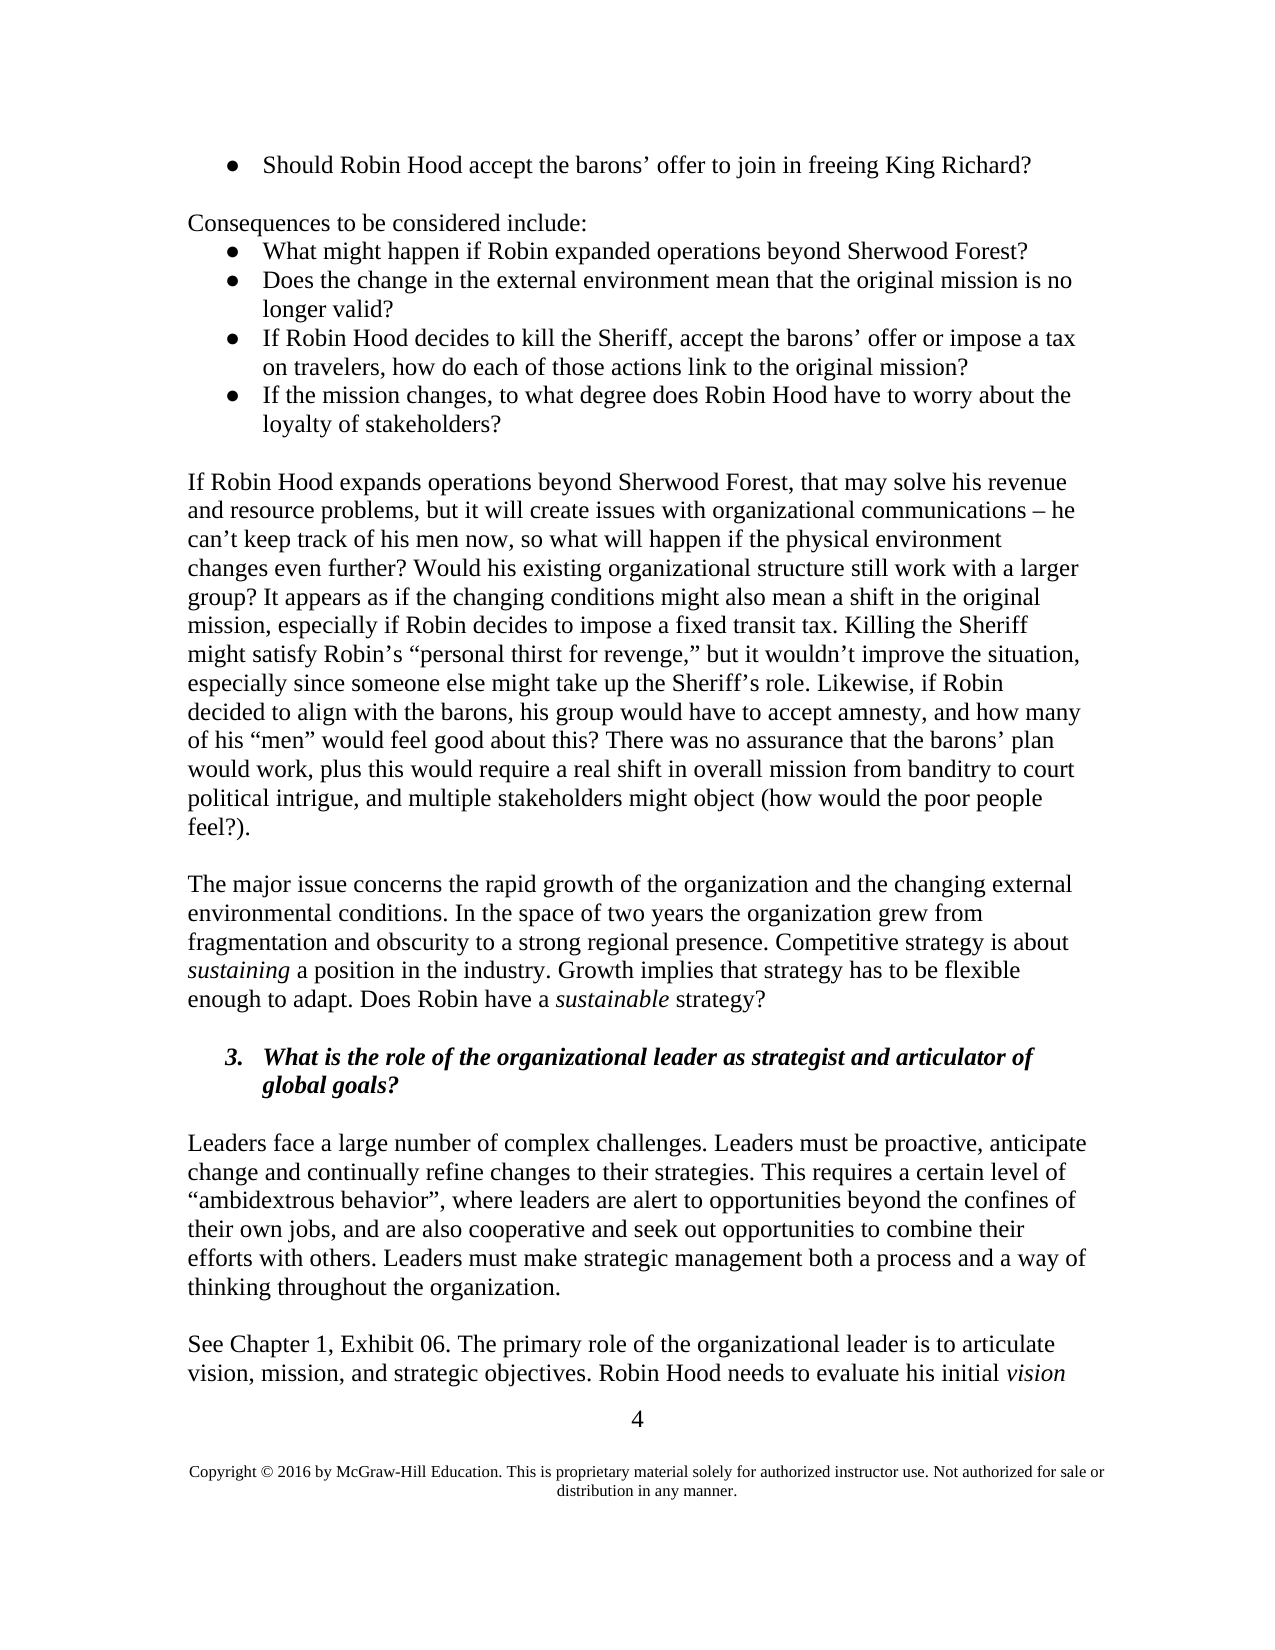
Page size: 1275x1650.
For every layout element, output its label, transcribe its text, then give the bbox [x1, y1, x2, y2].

list What is the role of the organizational leader as strategist and articulator of global goals? [225, 1042, 1087, 1099]
text The major issue concerns the rapid growth of the organization and the changing external environmental conditions. In the space of two years the organization grew from fragmentation and obscurity to a strong regional presence. Competitive strategy is about sustaining a position in the industry. Growth implies that strategy has to be flexible enough to adapt. Does Robin have a sustainable strategy? [187, 869, 1087, 1013]
list What might happen if Robin expanded operations beyond Sherwood Forest? [225, 236, 1087, 265]
text Leaders face a large number of complex challenges. Leaders must be proactive, anticipate change and continually refine changes to their strategies. This requires a certain level of “ambidextrous behavior”, where leaders are alert to opportunities beyond the confines of their own jobs, and are also cooperative and seek out opportunities to combine their efforts with others. Leaders must make strategic management both a process and a way of thinking throughout the organization. [187, 1128, 1087, 1301]
list Should Robin Hood accept the barons’ offer to join in freeing King Richard? [225, 150, 1087, 179]
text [187, 1329, 1087, 1387]
list If Robin Hood decides to kill the Sheriff, accept the barons’ offer or impose a tax on travelers, how do each of those actions link to the original mission? [225, 323, 1087, 380]
list If the mission changes, to what degree does Robin Hood have to worry about the loyalty of stakeholders? [225, 380, 1087, 438]
text Consequences to be considered include: [187, 208, 1087, 236]
list Does the change in the external environment mean that the original mission is no longer valid? [225, 265, 1087, 323]
text If Robin Hood expands operations beyond Sherwood Forest, that may solve his revenue and resource problems, but it will create issues with organizational communications – he can’t keep track of his men now, so what will happen if the physical environment changes even further? Would his existing organizational structure still work with a larger group? It appears as if the changing conditions might also mean a shift in the original mission, especially if Robin decides to impose a fixed transit tax. Killing the Sheriff might satisfy Robin’s “personal thirst for revenge,” but it wouldn’t improve the situation, especially since someone else might take up the Sheriff’s role. Likewise, if Robin decided to align with the barons, his group would have to accept amnesty, and how many of his “men” would feel good about this? There was no assurance that the barons’ plan would work, plus this would require a real shift in overall mission from banditry to court political intrigue, and multiple stakeholders might object (how would the poor people feel?). [187, 467, 1087, 841]
